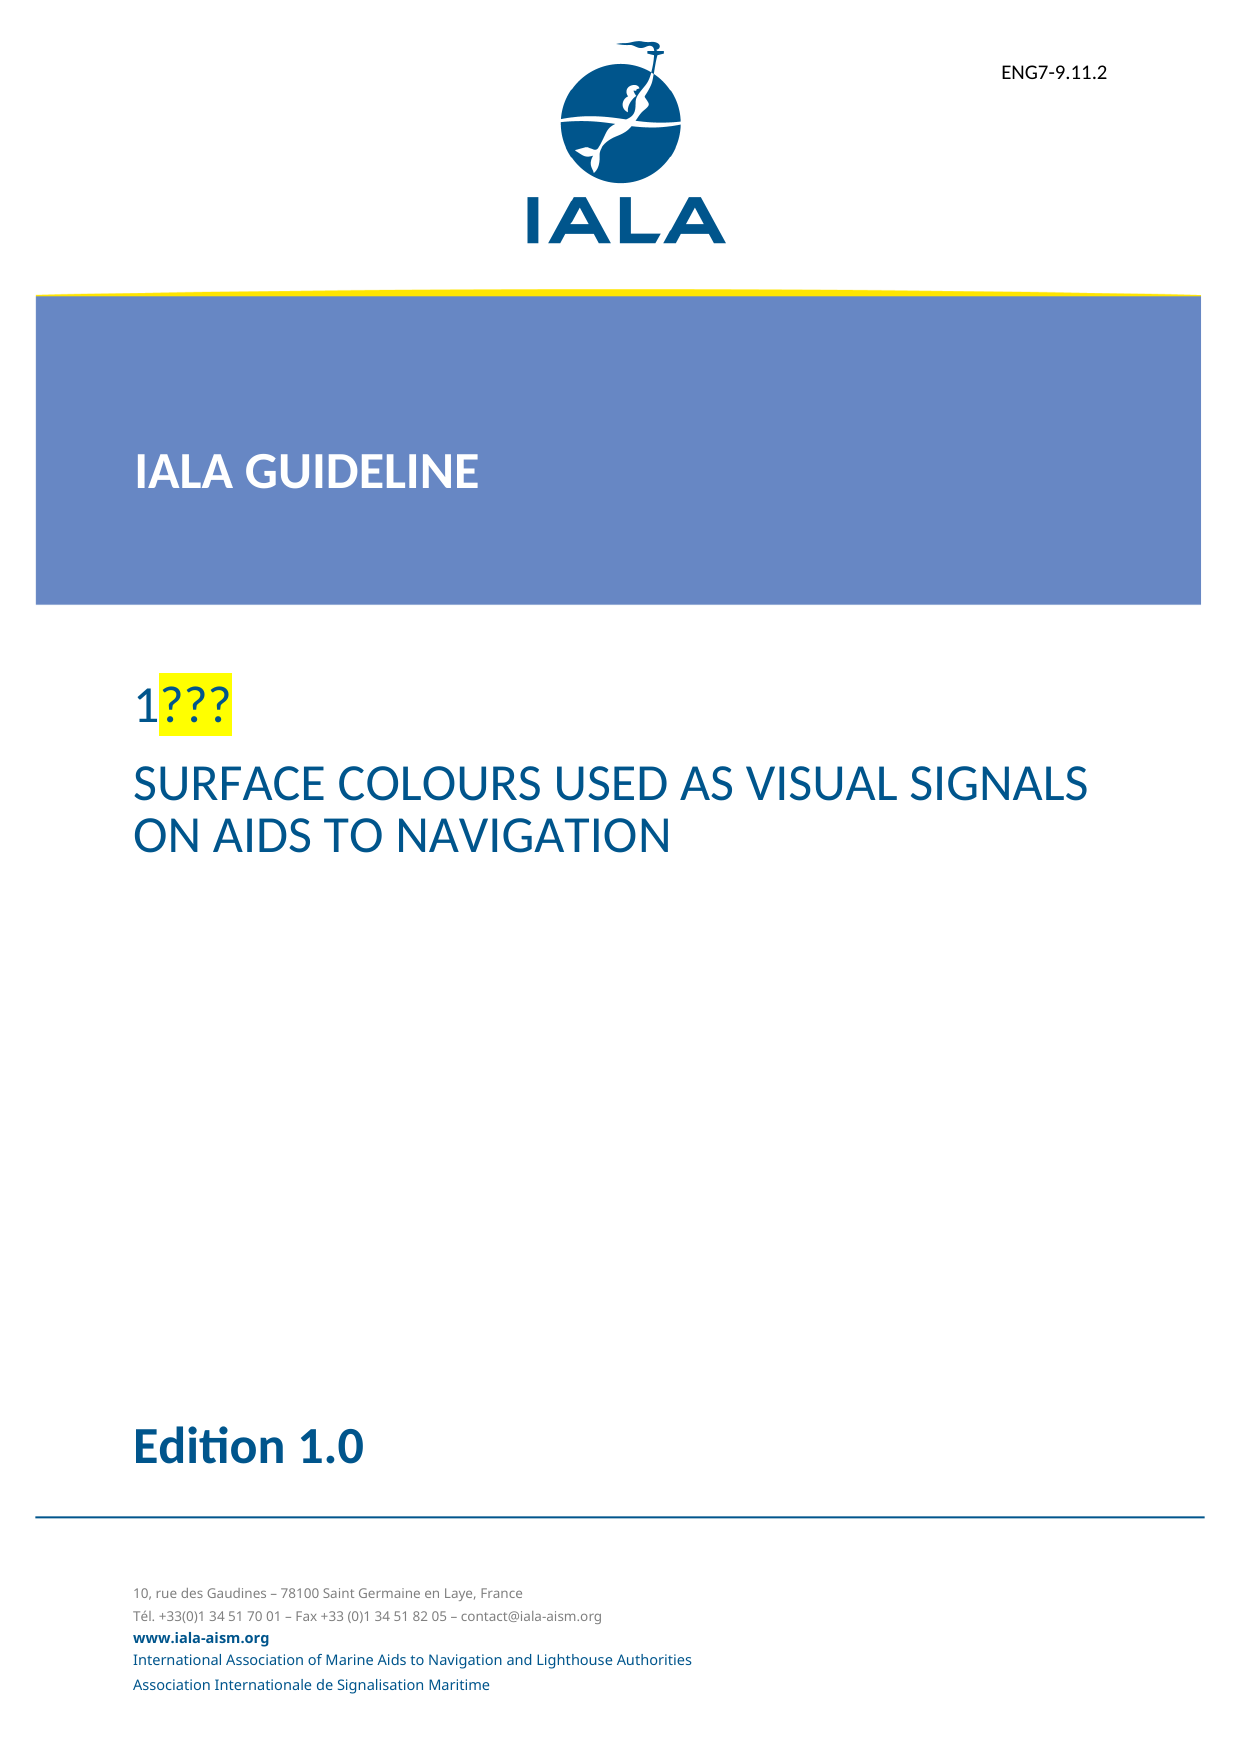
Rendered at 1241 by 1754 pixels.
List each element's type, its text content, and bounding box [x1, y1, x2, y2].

table_header IALA Guideline [40, 320, 1014, 627]
picture [0, 29, 1240, 616]
text Edition 1.0 [133, 1413, 1107, 1477]
text 1??? [133, 672, 1107, 736]
text Surface Colours Used As Visual Signals On Aids To Navigation [133, 759, 1107, 863]
